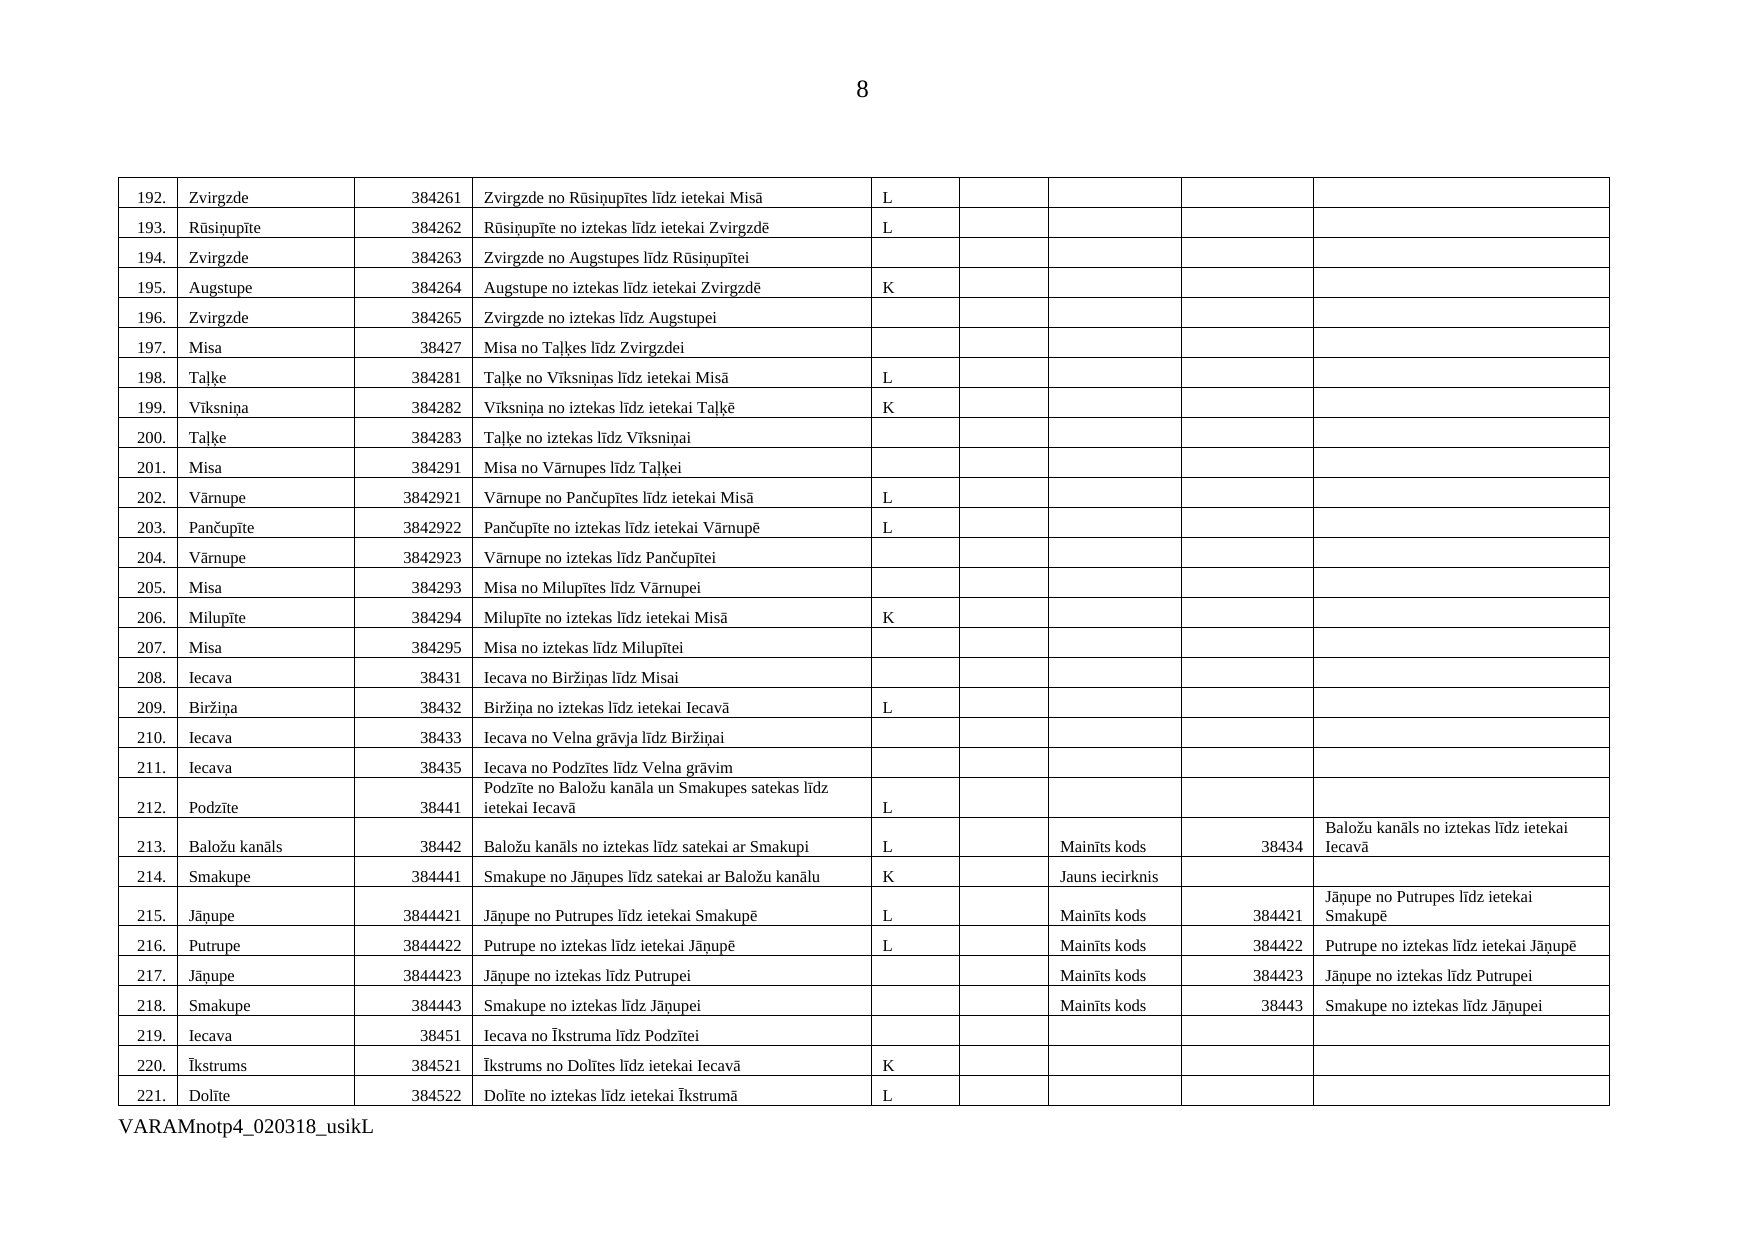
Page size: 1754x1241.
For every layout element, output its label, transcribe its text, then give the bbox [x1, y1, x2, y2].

table_cell Vīksniņa no iztekas līdz ietekai Taļķē [473, 388, 871, 417]
table_cell [1049, 508, 1181, 537]
table_cell [1182, 857, 1313, 886]
table_cell [1314, 268, 1609, 297]
table_cell [1182, 208, 1313, 237]
table_cell [1049, 388, 1181, 417]
table_cell Rūsiņupīte [178, 208, 354, 237]
table_cell [960, 568, 1048, 597]
table_cell Misa [178, 628, 354, 657]
table_cell [1049, 208, 1181, 237]
table_cell [960, 956, 1048, 985]
table_cell Iecava no Īkstruma līdz Podzītei [473, 1016, 871, 1045]
table_cell [1182, 178, 1313, 207]
table_cell [1182, 268, 1313, 297]
table_cell [960, 478, 1048, 507]
table_cell [960, 718, 1048, 747]
table_cell [960, 388, 1048, 417]
table_cell [1314, 178, 1609, 207]
table_cell Podzīte no Baložu kanāla un Smakupes satekas līdz ietekai Iecavā [473, 778, 871, 817]
table_cell Vārnupe [178, 478, 354, 507]
table_cell [1314, 1046, 1609, 1075]
table_cell Iecava [178, 718, 354, 747]
table_cell 216. [119, 926, 177, 955]
table_cell [1049, 478, 1181, 507]
table_cell [1182, 448, 1313, 477]
table_cell 384281 [355, 358, 472, 387]
table_cell [1182, 358, 1313, 387]
table_cell L [872, 926, 959, 955]
table_cell Podzīte [178, 778, 354, 817]
table_cell [960, 1016, 1048, 1045]
table_cell [1049, 598, 1181, 627]
table_cell [872, 568, 959, 597]
table_cell Vārnupe [178, 538, 354, 567]
table_cell 384291 [355, 448, 472, 477]
table_cell Misa no Taļķes līdz Zvirgzdei [473, 328, 871, 357]
table_cell [1182, 628, 1313, 657]
table_cell Dolīte [178, 1076, 354, 1105]
table_cell 207. [119, 628, 177, 657]
table_cell 198. [119, 358, 177, 387]
table_cell Zvirgzde no Rūsiņupītes līdz ietekai Misā [473, 178, 871, 207]
table_cell Jāņupe no iztekas līdz Putrupei [473, 956, 871, 985]
table_cell [1314, 358, 1609, 387]
table_cell [1049, 628, 1181, 657]
table_cell 218. [119, 986, 177, 1015]
table_cell Mainīts kods [1049, 887, 1181, 925]
table_cell [960, 298, 1048, 327]
table_cell 3844422 [355, 926, 472, 955]
table_cell [960, 538, 1048, 567]
table_cell 219. [119, 1016, 177, 1045]
table_cell L [872, 1076, 959, 1105]
table_cell [872, 956, 959, 985]
table_cell Taļķe no iztekas līdz Vīksniņai [473, 418, 871, 447]
table_cell Misa no Vārnupes līdz Taļķei [473, 448, 871, 477]
table_cell [1049, 448, 1181, 477]
table_cell [1182, 718, 1313, 747]
table_cell K [872, 388, 959, 417]
table_cell [1049, 778, 1181, 817]
table_cell [1182, 568, 1313, 597]
table_cell 203. [119, 508, 177, 537]
table_cell Zvirgzde [178, 238, 354, 267]
table_cell Mainīts kods [1049, 986, 1181, 1015]
table_cell [872, 718, 959, 747]
table_cell L [872, 208, 959, 237]
table_cell K [872, 598, 959, 627]
table_cell Zvirgzde no iztekas līdz Augstupei [473, 298, 871, 327]
table_cell [960, 688, 1048, 717]
table_cell 211. [119, 748, 177, 777]
table_cell Mainīts kods [1049, 818, 1181, 856]
table_cell [1314, 418, 1609, 447]
table_cell [872, 658, 959, 687]
table_cell Smakupe no Jāņupes līdz satekai ar Baložu kanālu [473, 857, 871, 886]
table_cell L [872, 358, 959, 387]
table_cell [1049, 238, 1181, 267]
table_cell 205. [119, 568, 177, 597]
table_cell [1182, 328, 1313, 357]
table_cell Baložu kanāls no iztekas līdz satekai ar Smakupi [473, 818, 871, 856]
table_cell [960, 178, 1048, 207]
table_cell Jāņupe [178, 887, 354, 925]
table_cell 206. [119, 598, 177, 627]
table_cell Vārnupe no iztekas līdz Pančupītei [473, 538, 871, 567]
table_cell Vīksniņa [178, 388, 354, 417]
table_cell [1182, 388, 1313, 417]
table_cell [872, 448, 959, 477]
table_cell [872, 628, 959, 657]
table_cell [872, 1016, 959, 1045]
table_cell 217. [119, 956, 177, 985]
table_cell Smakupe no iztekas līdz Jāņupei [1314, 986, 1609, 1015]
table_cell [1049, 748, 1181, 777]
table_cell 38451 [355, 1016, 472, 1045]
table_cell 201. [119, 448, 177, 477]
table_cell 384283 [355, 418, 472, 447]
table_cell [1182, 598, 1313, 627]
table_cell L [872, 887, 959, 925]
table_cell 208. [119, 658, 177, 687]
table_cell 213. [119, 818, 177, 856]
table_cell [1049, 268, 1181, 297]
table_cell [1049, 718, 1181, 747]
table_cell [1314, 688, 1609, 717]
table_cell L [872, 178, 959, 207]
table_cell 384264 [355, 268, 472, 297]
table_cell 3844421 [355, 887, 472, 925]
table_cell [960, 508, 1048, 537]
table_cell 38432 [355, 688, 472, 717]
table_cell [1314, 1016, 1609, 1045]
table_cell [872, 328, 959, 357]
table_cell Mainīts kods [1049, 956, 1181, 985]
table_cell Biržiņa [178, 688, 354, 717]
table_cell [1314, 298, 1609, 327]
table_cell 384262 [355, 208, 472, 237]
table_cell 193. [119, 208, 177, 237]
table_cell 384441 [355, 857, 472, 886]
table_cell 221. [119, 1076, 177, 1105]
table_cell [1049, 568, 1181, 597]
table_cell 38435 [355, 748, 472, 777]
table_cell 384263 [355, 238, 472, 267]
table_cell 384294 [355, 598, 472, 627]
table_cell K [872, 857, 959, 886]
table_cell [1182, 778, 1313, 817]
table_cell [1049, 178, 1181, 207]
table_cell 209. [119, 688, 177, 717]
table_cell 38442 [355, 818, 472, 856]
table_cell [960, 208, 1048, 237]
table_cell [1314, 328, 1609, 357]
table_cell 384282 [355, 388, 472, 417]
table_cell [960, 238, 1048, 267]
table_cell [1314, 208, 1609, 237]
table_cell [1049, 1076, 1181, 1105]
table_cell Putrupe no iztekas līdz ietekai Jāņupē [1314, 926, 1609, 955]
table_cell [1049, 1046, 1181, 1075]
table_cell [960, 628, 1048, 657]
table_cell Zvirgzde [178, 298, 354, 327]
table_cell [960, 658, 1048, 687]
table_cell [1314, 598, 1609, 627]
table_cell Smakupe [178, 857, 354, 886]
table_cell 214. [119, 857, 177, 886]
table_cell Taļķe [178, 358, 354, 387]
table_cell [1314, 658, 1609, 687]
table_cell [960, 926, 1048, 955]
table_cell [1314, 388, 1609, 417]
table_cell Misa no Milupītes līdz Vārnupei [473, 568, 871, 597]
table_cell [1049, 418, 1181, 447]
table_cell K [872, 268, 959, 297]
table_cell Misa [178, 448, 354, 477]
table_cell Misa [178, 328, 354, 357]
table_cell [1314, 1076, 1609, 1105]
table_cell Pančupīte [178, 508, 354, 537]
table_cell [1182, 478, 1313, 507]
table_cell [1049, 1016, 1181, 1045]
table_cell 384293 [355, 568, 472, 597]
table_cell [1182, 1016, 1313, 1045]
table_cell Misa no iztekas līdz Milupītei [473, 628, 871, 657]
table_cell [1182, 538, 1313, 567]
table_cell L [872, 478, 959, 507]
table_cell 384295 [355, 628, 472, 657]
table_cell 212. [119, 778, 177, 817]
table_cell Īkstrums no Dolītes līdz ietekai Iecavā [473, 1046, 871, 1075]
table_cell 384422 [1182, 926, 1313, 955]
table_cell [960, 818, 1048, 856]
table_cell [1182, 748, 1313, 777]
table_cell L [872, 818, 959, 856]
table_cell Jāņupe no Putrupes līdz ietekai Smakupē [1314, 887, 1609, 925]
table_cell Smakupe no iztekas līdz Jāņupei [473, 986, 871, 1015]
table_cell L [872, 778, 959, 817]
table_cell 3842922 [355, 508, 472, 537]
table_cell Taļķe no Vīksniņas līdz ietekai Misā [473, 358, 871, 387]
table_cell [960, 448, 1048, 477]
table_cell Iecava no Velna grāvja līdz Biržiņai [473, 718, 871, 747]
table_cell Zvirgzde [178, 178, 354, 207]
table_cell [1314, 857, 1609, 886]
table_cell Vārnupe no Pančupītes līdz ietekai Misā [473, 478, 871, 507]
table_cell [872, 238, 959, 267]
table_cell Jauns iecirknis [1049, 857, 1181, 886]
table_cell Augstupe no iztekas līdz ietekai Zvirgzdē [473, 268, 871, 297]
table_cell [1049, 538, 1181, 567]
table_cell 196. [119, 298, 177, 327]
table_cell 38443 [1182, 986, 1313, 1015]
table_cell [1182, 658, 1313, 687]
table_cell Baložu kanāls [178, 818, 354, 856]
table_cell 384521 [355, 1046, 472, 1075]
table_cell [1182, 1046, 1313, 1075]
table_cell Rūsiņupīte no iztekas līdz ietekai Zvirgzdē [473, 208, 871, 237]
table_cell Milupīte [178, 598, 354, 627]
table_cell 384265 [355, 298, 472, 327]
table_cell [1314, 778, 1609, 817]
table_cell [960, 986, 1048, 1015]
table_cell 38433 [355, 718, 472, 747]
table_cell [872, 748, 959, 777]
table_cell [1314, 568, 1609, 597]
table_cell L [872, 508, 959, 537]
table_cell 384421 [1182, 887, 1313, 925]
table_cell [1182, 298, 1313, 327]
table_cell 384522 [355, 1076, 472, 1105]
table_cell 210. [119, 718, 177, 747]
table_cell Jāņupe [178, 956, 354, 985]
table_cell 195. [119, 268, 177, 297]
table_cell Iecava no Podzītes līdz Velna grāvim [473, 748, 871, 777]
table_cell 202. [119, 478, 177, 507]
table_cell [960, 1046, 1048, 1075]
table_cell [1314, 448, 1609, 477]
table_cell [1182, 1076, 1313, 1105]
table_cell [1182, 238, 1313, 267]
table_cell 384423 [1182, 956, 1313, 985]
table_cell 194. [119, 238, 177, 267]
table_cell [960, 857, 1048, 886]
table_cell 38431 [355, 658, 472, 687]
table_cell 199. [119, 388, 177, 417]
table_cell Iecava no Biržiņas līdz Misai [473, 658, 871, 687]
table_cell [960, 358, 1048, 387]
table_cell [1314, 238, 1609, 267]
table_cell 197. [119, 328, 177, 357]
table_cell [1314, 538, 1609, 567]
table_cell [1049, 328, 1181, 357]
table_cell 384443 [355, 986, 472, 1015]
table_cell [1049, 298, 1181, 327]
table_cell Biržiņa no iztekas līdz ietekai Iecavā [473, 688, 871, 717]
table_cell Taļķe [178, 418, 354, 447]
table_cell Iecava [178, 1016, 354, 1045]
table_cell Putrupe [178, 926, 354, 955]
table_cell [1049, 358, 1181, 387]
table_cell [1182, 508, 1313, 537]
table_cell Putrupe no iztekas līdz ietekai Jāņupē [473, 926, 871, 955]
table_cell 192. [119, 178, 177, 207]
table_cell Jāņupe no Putrupes līdz ietekai Smakupē [473, 887, 871, 925]
table_cell Mainīts kods [1049, 926, 1181, 955]
table_cell [960, 1076, 1048, 1105]
table_cell Zvirgzde no Augstupes līdz Rūsiņupītei [473, 238, 871, 267]
table_cell [872, 418, 959, 447]
table_cell 3842921 [355, 478, 472, 507]
table_cell [1049, 658, 1181, 687]
table_cell Smakupe [178, 986, 354, 1015]
table_cell 215. [119, 887, 177, 925]
table_cell [960, 778, 1048, 817]
table_cell 200. [119, 418, 177, 447]
table_cell [872, 538, 959, 567]
table_cell Pančupīte no iztekas līdz ietekai Vārnupē [473, 508, 871, 537]
table_cell 38427 [355, 328, 472, 357]
table_cell K [872, 1046, 959, 1075]
table_cell [1314, 718, 1609, 747]
table_cell 38434 [1182, 818, 1313, 856]
table_cell [960, 328, 1048, 357]
table_cell Baložu kanāls no iztekas līdz ietekai Iecavā [1314, 818, 1609, 856]
table_cell [960, 748, 1048, 777]
table_cell [1182, 688, 1313, 717]
table_cell [872, 298, 959, 327]
table_cell 3842923 [355, 538, 472, 567]
table_cell [1049, 688, 1181, 717]
table_cell [960, 268, 1048, 297]
table_cell Augstupe [178, 268, 354, 297]
table_cell Misa [178, 568, 354, 597]
table_cell 220. [119, 1046, 177, 1075]
table_cell [960, 887, 1048, 925]
table_cell [960, 418, 1048, 447]
table_cell Dolīte no iztekas līdz ietekai Īkstrumā [473, 1076, 871, 1105]
table_cell [1314, 478, 1609, 507]
table_cell Iecava [178, 658, 354, 687]
table_cell Jāņupe no iztekas līdz Putrupei [1314, 956, 1609, 985]
table_cell 204. [119, 538, 177, 567]
table_cell 384261 [355, 178, 472, 207]
table_cell 38441 [355, 778, 472, 817]
table_cell [1314, 508, 1609, 537]
table_cell Milupīte no iztekas līdz ietekai Misā [473, 598, 871, 627]
table_cell L [872, 688, 959, 717]
table_cell Īkstrums [178, 1046, 354, 1075]
table_cell Iecava [178, 748, 354, 777]
table_cell [960, 598, 1048, 627]
table_cell [872, 986, 959, 1015]
table_cell [1182, 418, 1313, 447]
table_cell 3844423 [355, 956, 472, 985]
table_cell [1314, 628, 1609, 657]
table_cell [1314, 748, 1609, 777]
